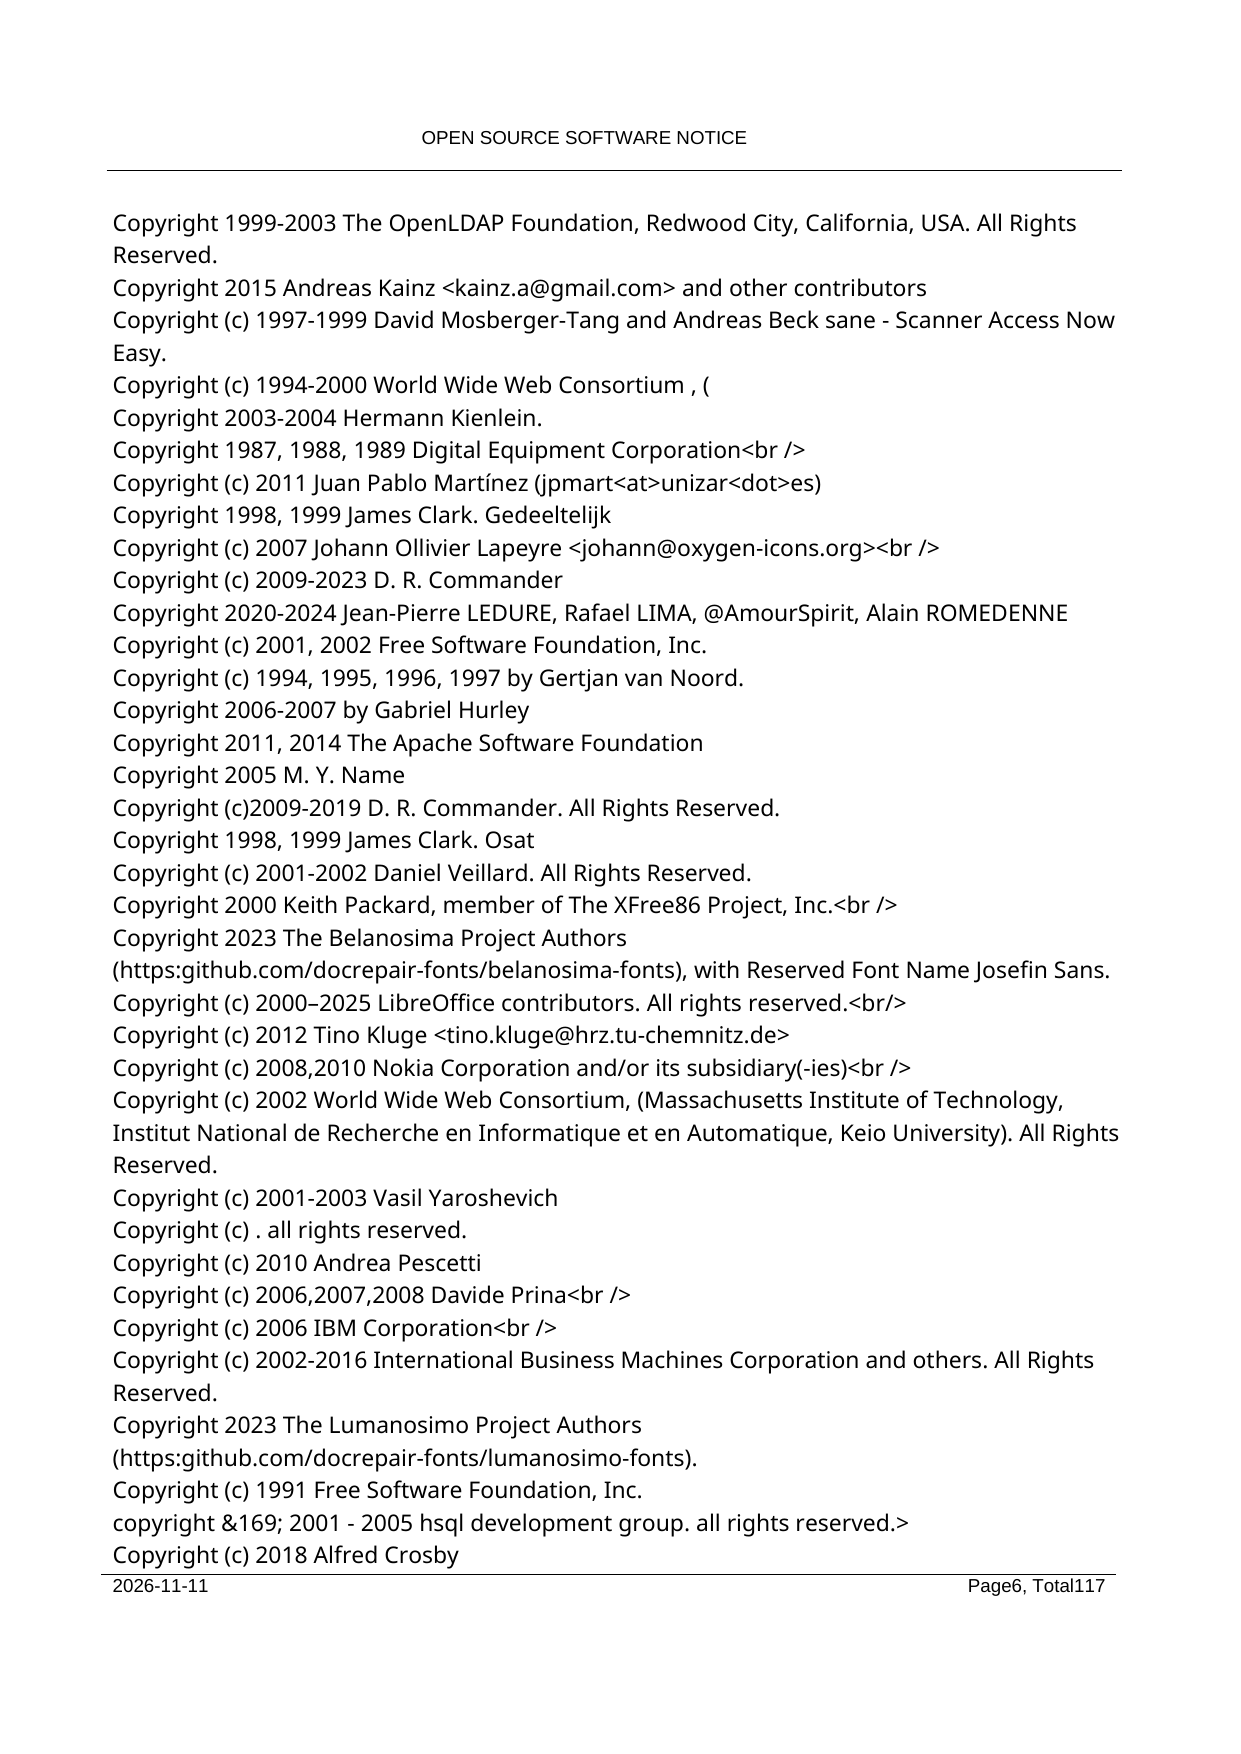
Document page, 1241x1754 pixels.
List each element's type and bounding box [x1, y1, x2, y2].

text [112, 206, 1128, 1571]
